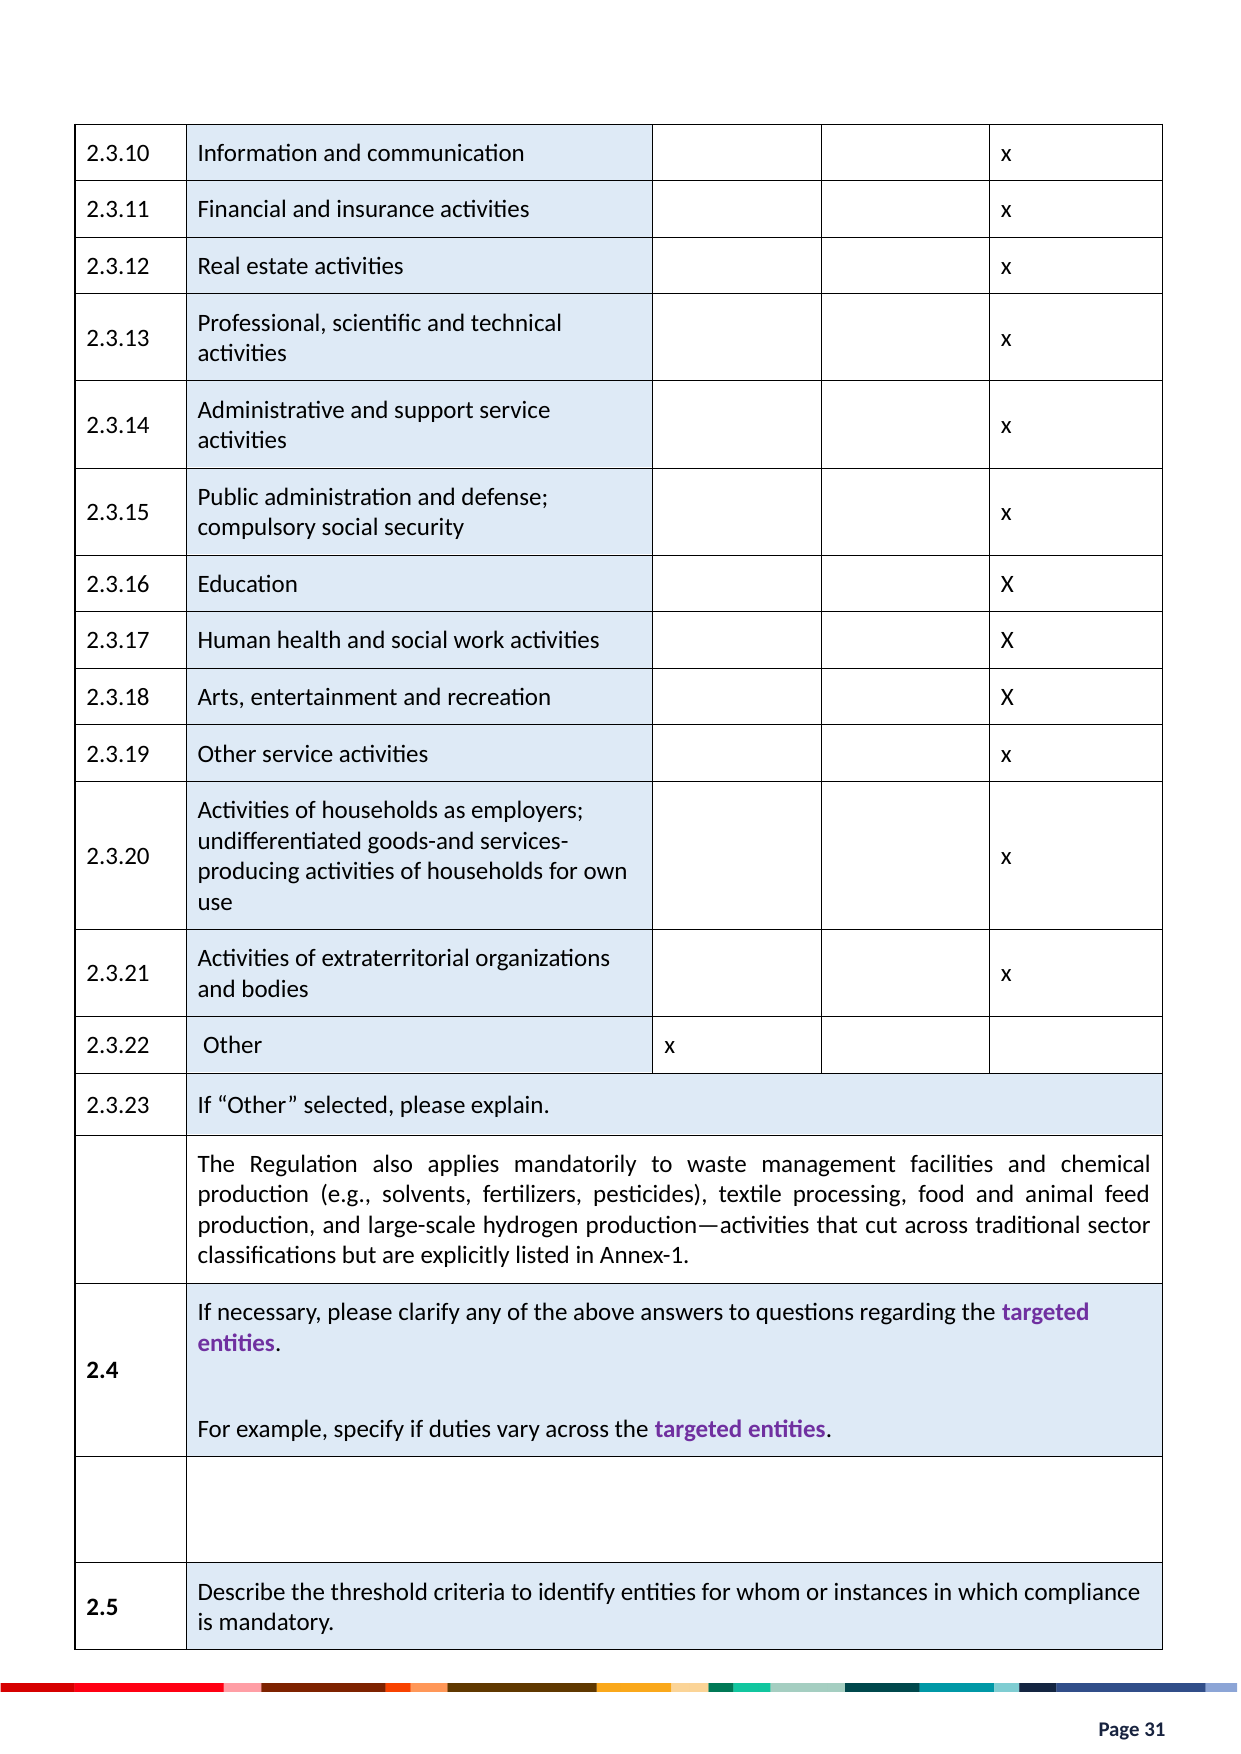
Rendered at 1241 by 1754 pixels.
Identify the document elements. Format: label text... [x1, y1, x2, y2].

table_cell 2.3.15 [76, 469, 186, 554]
table_cell [822, 381, 989, 467]
table_cell 2.3.20 [76, 782, 186, 929]
table_cell [990, 1017, 1162, 1072]
table_cell [822, 294, 989, 380]
table_cell Activities of extraterritorial organizations and bodies [187, 930, 652, 1016]
picture [0, 1683, 1236, 1692]
table_cell Activities of households as employers; undifferentiated goods-and services-producing activities of households for own use [187, 782, 652, 929]
table_cell 2.3.12 [76, 238, 186, 293]
table_cell [822, 782, 989, 929]
table_cell [822, 238, 989, 293]
table_cell x [990, 930, 1162, 1016]
table_cell x [990, 125, 1162, 180]
table_cell [822, 469, 989, 554]
table_cell X [990, 669, 1162, 724]
table_cell 2.3.10 [76, 125, 186, 180]
table_cell Other service activities [187, 725, 652, 781]
table_cell 2.4 [76, 1284, 186, 1456]
table_cell [653, 294, 821, 380]
table_cell Other [187, 1017, 652, 1072]
table_cell 2.3.19 [76, 725, 186, 781]
table_cell Public administration and defense; compulsory social security [187, 469, 652, 554]
table_cell [822, 125, 989, 180]
table_cell 2.3.22 [76, 1017, 186, 1072]
table_cell 2.3.23 [76, 1074, 186, 1134]
table_cell Human health and social work activities [187, 612, 652, 668]
table_cell Real estate activities [187, 238, 652, 293]
table_cell [822, 725, 989, 781]
table_cell 2.3.13 [76, 294, 186, 380]
table_cell If necessary, please clarify any of the above answers to questions regarding the targeted entities. For example, specify if duties vary across the targeted entities. [187, 1284, 1162, 1456]
table_cell x [990, 238, 1162, 293]
table_cell [822, 669, 989, 724]
table_cell [653, 381, 821, 467]
table_cell [653, 669, 821, 724]
table_cell 2.3.17 [76, 612, 186, 668]
table_cell x [990, 381, 1162, 467]
table_cell [822, 930, 989, 1016]
table_cell [653, 238, 821, 293]
table_cell [653, 612, 821, 668]
table_cell Describe the threshold criteria to identify entities for whom or instances in which compliance is mandatory. [187, 1563, 1162, 1649]
table_cell x [990, 181, 1162, 237]
table_cell x [653, 1017, 821, 1072]
table_cell [653, 782, 821, 929]
table_cell x [990, 469, 1162, 554]
table_cell [822, 612, 989, 668]
table_cell [653, 725, 821, 781]
table_cell 2.3.18 [76, 669, 186, 724]
table_cell X [990, 556, 1162, 611]
table_cell Arts, entertainment and recreation [187, 669, 652, 724]
table_cell Professional, scientific and technical activities [187, 294, 652, 380]
table_cell x [990, 294, 1162, 380]
table_cell Administrative and support service activities [187, 381, 652, 467]
table_cell Information and communication [187, 125, 652, 180]
table_cell X [990, 612, 1162, 668]
table_cell [653, 930, 821, 1016]
table_cell [822, 556, 989, 611]
table_cell 2.3.11 [76, 181, 186, 237]
table_cell [76, 1457, 186, 1562]
table_cell x [990, 725, 1162, 781]
table_cell [653, 469, 821, 554]
table_cell [653, 556, 821, 611]
table_cell [653, 125, 821, 180]
table_cell Education [187, 556, 652, 611]
table_cell 2.3.14 [76, 381, 186, 467]
table_cell [653, 181, 821, 237]
table_cell 2.3.16 [76, 556, 186, 611]
table_cell [76, 1136, 186, 1283]
table_cell [187, 1457, 1162, 1562]
table_cell x [990, 782, 1162, 929]
table_cell [822, 181, 989, 237]
table_cell The Regulation also applies mandatorily to waste management facilities and chemical production (e.g., solvents, fertilizers, pesticides), textile processing, food and animal feed production, and large-scale hydrogen production—activities that cut across traditional sector classifications but are explicitly listed in Annex-1. [187, 1136, 1162, 1283]
table_cell If “Other” selected, please explain. [187, 1074, 1162, 1134]
table_cell Financial and insurance activities [187, 181, 652, 237]
table_cell [822, 1017, 989, 1072]
table_cell 2.3.21 [76, 930, 186, 1016]
table_cell 2.5 [76, 1563, 186, 1649]
